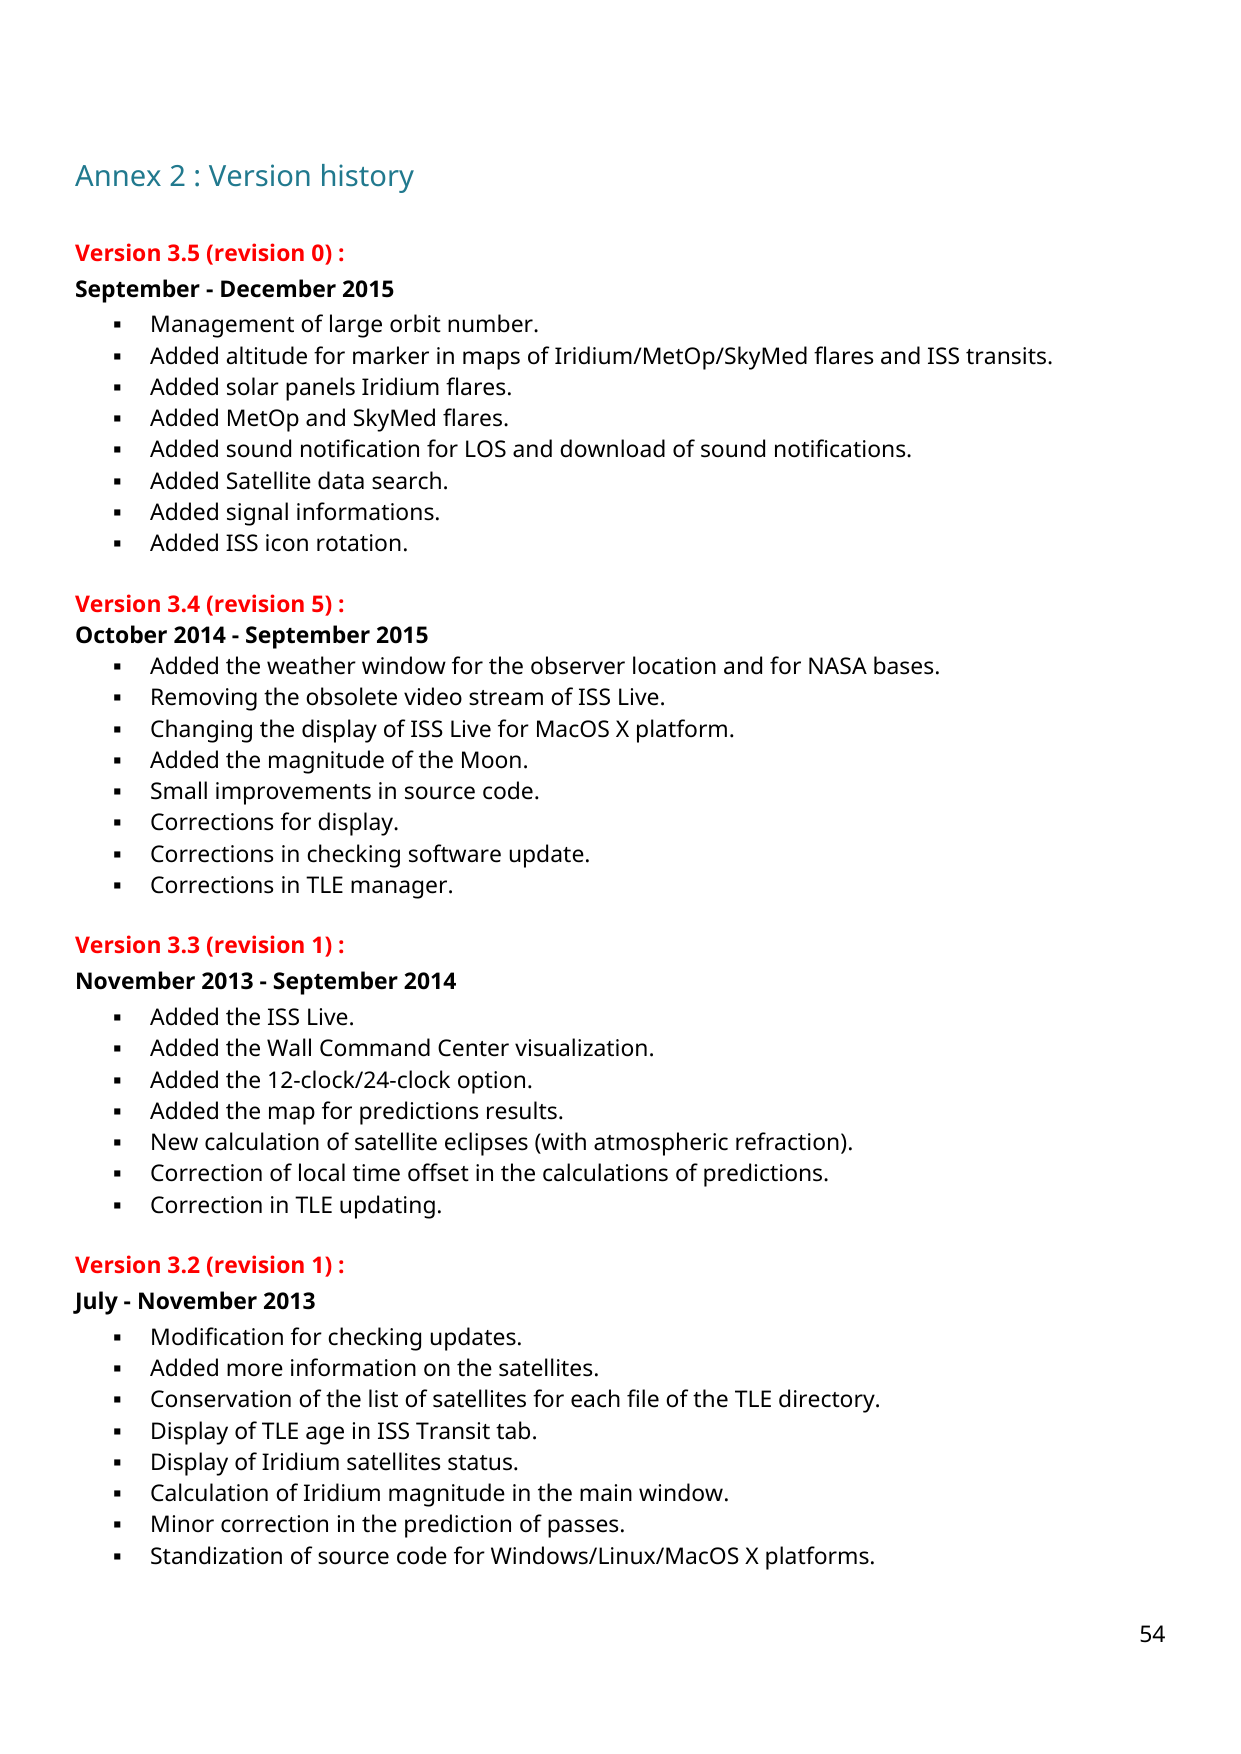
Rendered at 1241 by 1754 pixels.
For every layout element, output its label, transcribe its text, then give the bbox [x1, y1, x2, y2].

list Conservation of the list of satellites for each file of the TLE directory. [112, 1383, 1165, 1415]
list Removing the obsolete video stream of ISS Live. [112, 681, 1165, 713]
list Display of TLE age in ISS Transit tab. [112, 1415, 1165, 1446]
list Added sound notification for LOS and download of sound notifications. [112, 433, 1165, 465]
list Added MetOp and SkyMed flares. [112, 402, 1165, 433]
list Added the weather window for the observer location and for NASA bases. [112, 650, 1165, 681]
list Added the Wall Command Center visualization. [112, 1032, 1165, 1064]
text Version 3.3 (revision 1) : November 2013 - September 2014 [75, 929, 1165, 996]
text Version 3.2 (revision 1) : July - November 2013 [75, 1249, 1165, 1316]
list Added the ISS Live. [112, 1001, 1165, 1032]
list Changing the display of ISS Live for MacOS X platform. [112, 713, 1165, 744]
list Added more information on the satellites. [112, 1352, 1165, 1383]
list Calculation of Iridium magnitude in the main window. [112, 1477, 1165, 1508]
list New calculation of satellite eclipses (with atmospheric refraction). [112, 1126, 1165, 1157]
list Correction of local time offset in the calculations of predictions. [112, 1157, 1165, 1189]
list Added signal informations. [112, 496, 1165, 527]
text Version 3.4 (revision 5) : October 2014 - September 2015 [75, 588, 1165, 650]
subtitle Annex 2 : Version history [75, 155, 1165, 195]
list Added Satellite data search. [112, 465, 1165, 496]
list Corrections for display. [112, 806, 1165, 838]
list Added the map for predictions results. [112, 1095, 1165, 1126]
list Modification for checking updates. [112, 1321, 1165, 1352]
list Display of Iridium satellites status. [112, 1446, 1165, 1477]
list Minor correction in the prediction of passes. [112, 1508, 1165, 1540]
list Correction in TLE updating. [112, 1189, 1165, 1220]
list Management of large orbit number. [112, 308, 1165, 340]
list Added ISS icon rotation. [112, 527, 1165, 558]
list Added the 12-clock/24-clock option. [112, 1064, 1165, 1095]
list Added solar panels Iridium flares. [112, 371, 1165, 402]
text Version 3.5 (revision 0) : September - December 2015 [75, 237, 1165, 304]
list Small improvements in source code. [112, 775, 1165, 806]
list Corrections in TLE manager. [112, 869, 1165, 900]
list Added altitude for marker in maps of Iridium/MetOp/SkyMed flares and ISS transits. [112, 340, 1165, 371]
list Standization of source code for Windows/Linux/MacOS X platforms. [112, 1540, 1165, 1571]
list Corrections in checking software update. [112, 838, 1165, 869]
list Added the magnitude of the Moon. [112, 744, 1165, 775]
